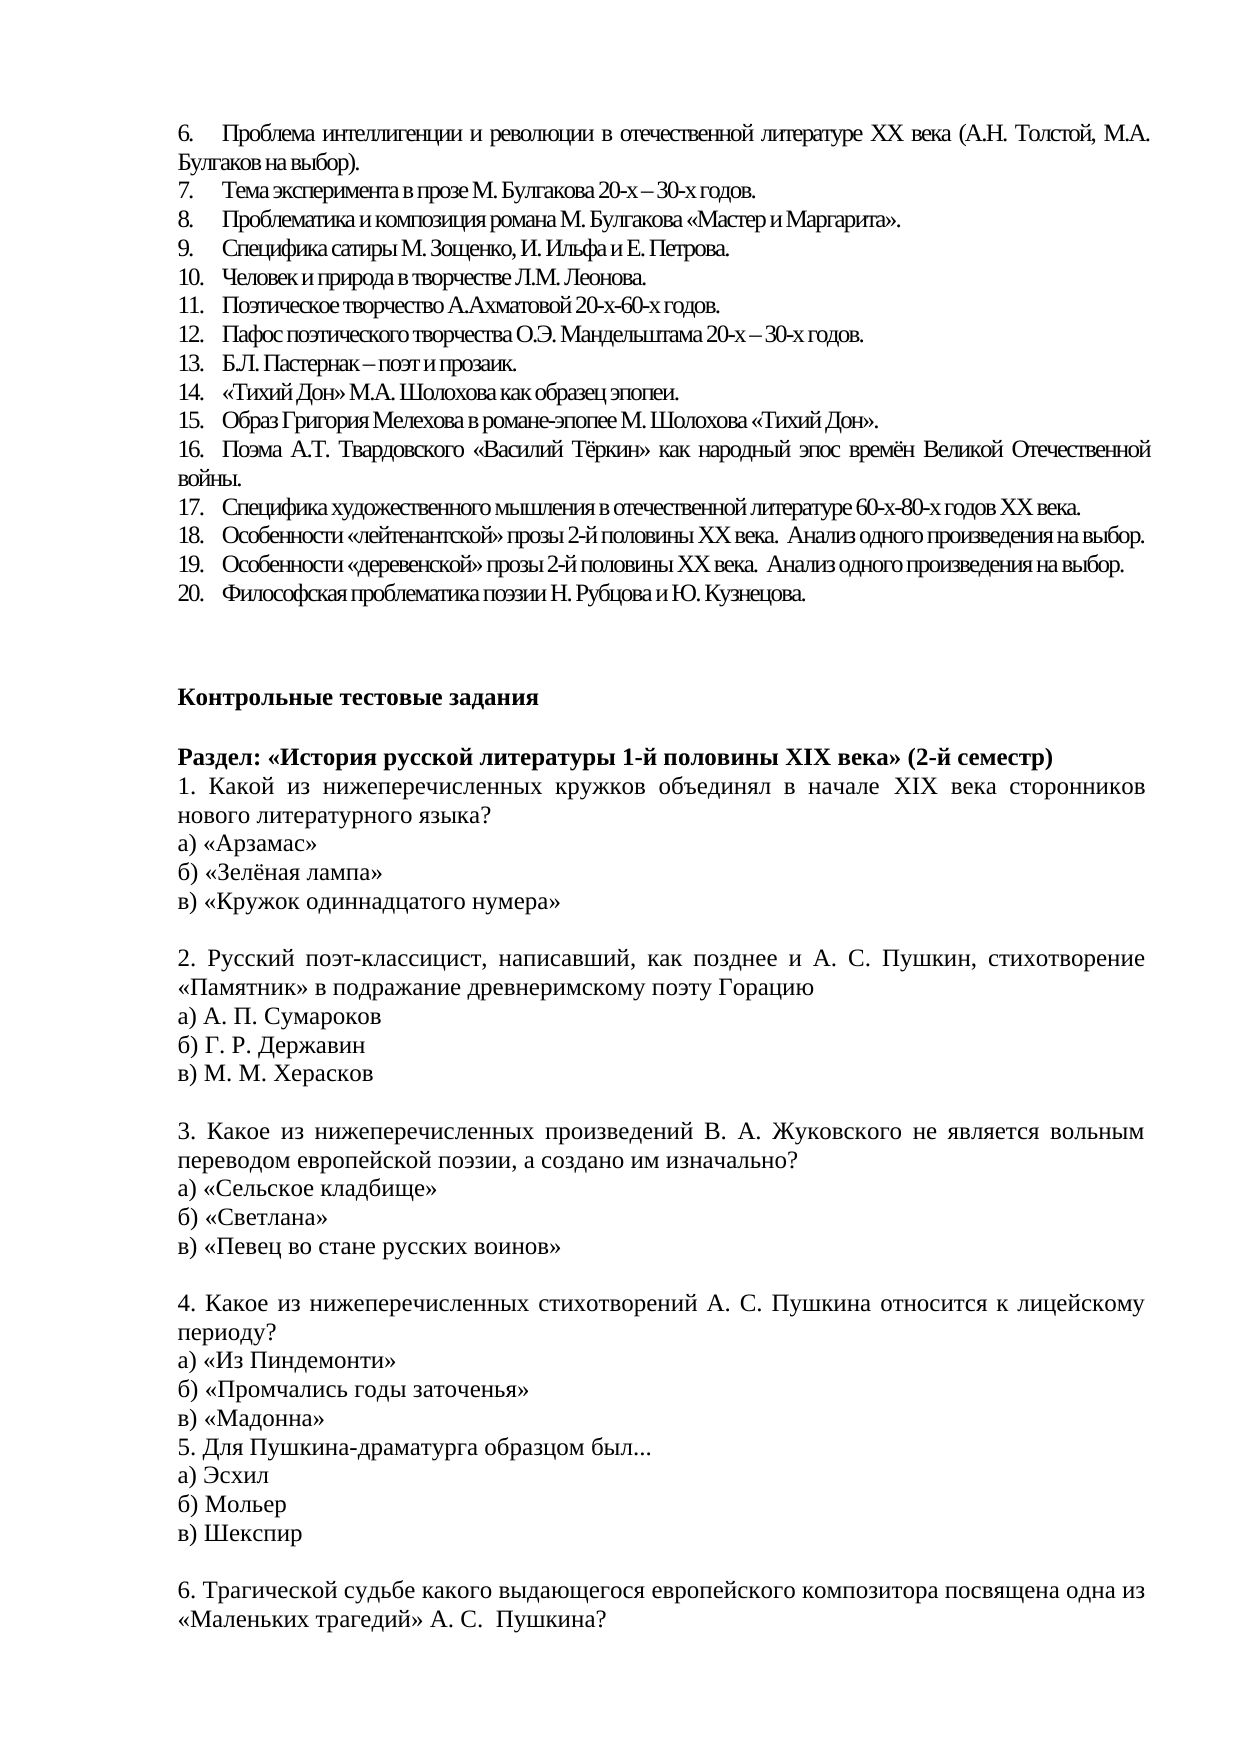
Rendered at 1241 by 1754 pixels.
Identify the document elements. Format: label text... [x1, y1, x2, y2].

text в) М. М. Херасков [177, 1058, 1146, 1087]
text 5. Для Пушкина-драматурга образцом был... [177, 1432, 1146, 1460]
text 1. Какой из нижеперечисленных кружков объединял в начале XIX века сторонников нового литературного языка? [177, 771, 1146, 828]
text в) «Кружок одиннадцатого нумера» [177, 886, 1146, 915]
text 14. «Тихий Дон» М.А. Шолохова как образец эпопеи. [177, 377, 1152, 406]
text 6. Трагической судьбе какого выдающегося европейского композитора посвящена одна из «Маленьких трагедий» А. С. Пушкина? [177, 1575, 1146, 1633]
text б) «Зелёная лампа» [177, 857, 1146, 886]
text Раздел: «История русской литературы 1-й половины XIX века» (2-й семестр) [177, 742, 1146, 771]
text 2. Русский поэт-классицист, написавший, как позднее и А. С. Пушкин, стихотворение «Памятник» в подражание древнеримскому поэту Горацию [177, 943, 1146, 1001]
text Контрольные тестовые задания [177, 682, 1152, 711]
text б) «Промчались годы заточенья» [177, 1374, 1146, 1403]
text б) Мольер [177, 1489, 1146, 1518]
text б) «Светлана» [177, 1202, 1146, 1231]
text 4. Какое из нижеперечисленных стихотворений А. С. Пушкина относится к лицейскому периоду? [177, 1288, 1146, 1345]
text а) Эсхил [177, 1460, 1146, 1489]
text б) Г. Р. Державин [177, 1030, 1146, 1058]
text а) «Сельское кладбище» [177, 1173, 1146, 1202]
text 8. Проблематика и композиция романа М. Булгакова «Мастер и Маргарита». [177, 204, 1152, 233]
text 3. Какое из нижеперечисленных произведений В. А. Жуковского не является вольным переводом европейской поэзии, а создано им изначально? [177, 1116, 1146, 1173]
text 7. Тема эксперимента в прозе М. Булгакова 20-х – 30-х годов. [177, 176, 1152, 204]
text в) «Мадонна» [177, 1403, 1146, 1432]
text 10. Человек и природа в творчестве Л.М. Леонова. [177, 262, 1152, 291]
text 16. Поэма А.Т. Твардовского «Василий Тёркин» как народный эпос времён Великой Отечественной войны. [177, 434, 1152, 492]
text 19. Особенности «деревенской» прозы 2-й половины ХХ века. Анализ одного произведения на выбор. [177, 549, 1152, 578]
text 18. Особенности «лейтенантской» прозы 2-й половины ХХ века. Анализ одного произведения на выбор. [177, 521, 1152, 549]
text 11. Поэтическое творчество А.Ахматовой 20-х-60-х годов. [177, 291, 1152, 319]
text а) «Арзамас» [177, 828, 1146, 857]
text а) «Из Пиндемонти» [177, 1345, 1146, 1374]
text в) «Певец во стане русских воинов» [177, 1231, 1146, 1260]
text 20. Философская проблематика поэзии Н. Рубцова и Ю. Кузнецова. [177, 578, 1152, 607]
text 12. Пафос поэтического творчества О.Э. Мандельштама 20-х – 30-х годов. [177, 319, 1152, 348]
text 15. Образ Григория Мелехова в романе-эпопее М. Шолохова «Тихий Дон». [177, 406, 1152, 434]
text в) Шекспир [177, 1518, 1146, 1547]
text 6. Проблема интеллигенции и революции в отечественной литературе ХХ века (А.Н. Толстой, М.А. Булгаков на выбор). [177, 118, 1152, 176]
text 17. Специфика художественного мышления в отечественной литературе 60-х-80-х годов ХХ века. [177, 492, 1152, 521]
text а) А. П. Сумароков [177, 1001, 1146, 1030]
text 9. Специфика сатиры М. Зощенко, И. Ильфа и Е. Петрова. [177, 233, 1152, 262]
text 13. Б.Л. Пастернак – поэт и прозаик. [177, 348, 1152, 377]
